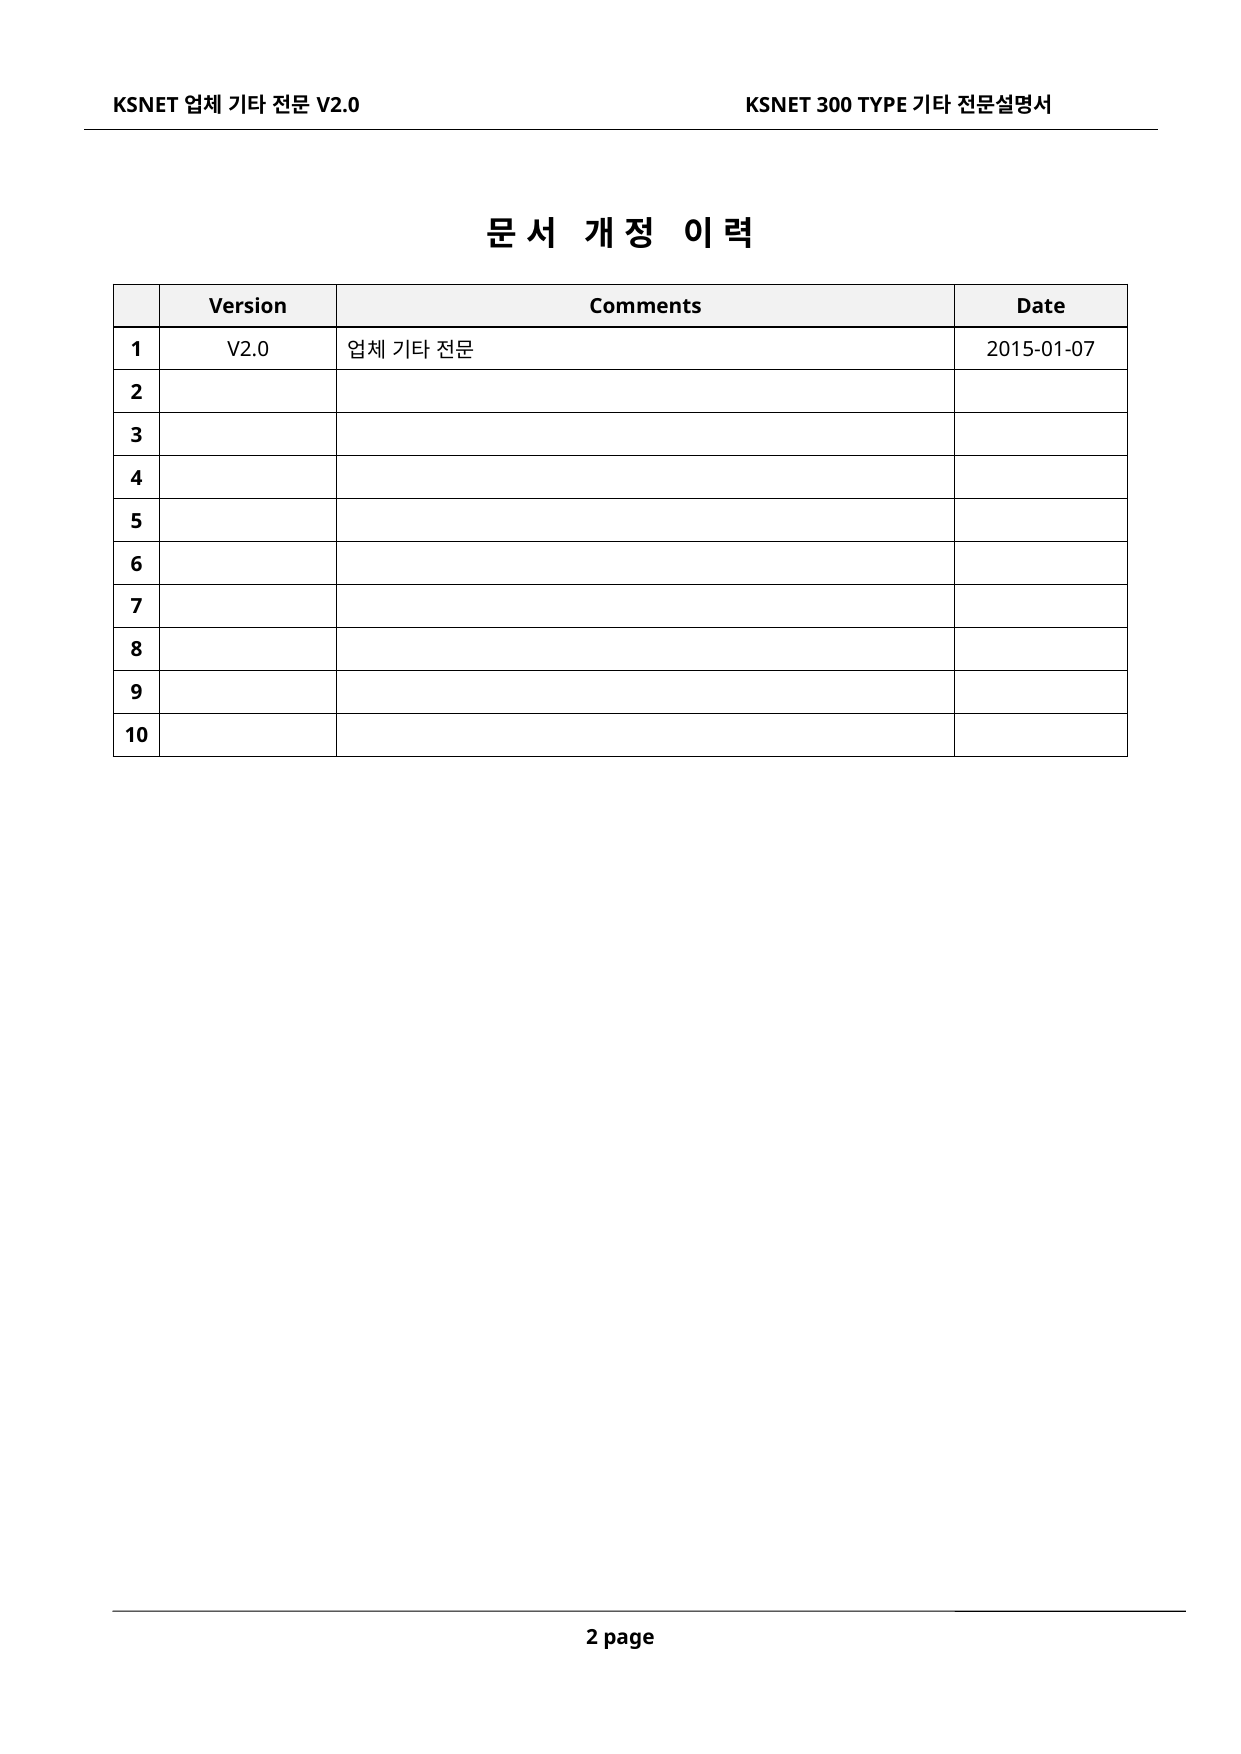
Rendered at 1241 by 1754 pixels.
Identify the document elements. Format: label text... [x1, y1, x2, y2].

table_cell [955, 714, 1127, 756]
table_cell [337, 585, 954, 627]
table_cell 10 [114, 714, 159, 756]
table_cell [955, 456, 1127, 498]
table_cell [337, 370, 954, 412]
table_cell 1 [114, 328, 159, 369]
table_cell 8 [114, 628, 159, 670]
table_cell [955, 370, 1127, 412]
table_cell [955, 499, 1127, 541]
table_cell 2015-01-07 [955, 328, 1127, 369]
table_cell [955, 542, 1127, 584]
table_cell [337, 413, 954, 455]
table_cell [337, 499, 954, 541]
table_cell 6 [114, 542, 159, 584]
table_cell 업체 기타 전문 [337, 328, 954, 369]
table_cell 5 [114, 499, 159, 541]
table_cell 4 [114, 456, 159, 498]
table_cell [160, 671, 336, 713]
table_cell 9 [114, 671, 159, 713]
text 문 서 개 정 이 력 [112, 207, 1128, 255]
table_header Comments [337, 285, 954, 326]
table_cell [337, 542, 954, 584]
table_cell [160, 714, 336, 756]
table_cell [160, 370, 336, 412]
table_cell [160, 585, 336, 627]
table_cell [337, 714, 954, 756]
table_cell [337, 456, 954, 498]
table_cell [337, 628, 954, 670]
table_cell [955, 413, 1127, 455]
table_cell [160, 499, 336, 541]
table_header Date [955, 285, 1127, 326]
table_cell [955, 585, 1127, 627]
table_cell [337, 671, 954, 713]
table_cell [160, 542, 336, 584]
table_cell [160, 628, 336, 670]
table_cell [160, 413, 336, 455]
table_cell [955, 671, 1127, 713]
table_cell V2.0 [160, 328, 336, 369]
table_header Version [160, 285, 336, 326]
table_cell 7 [114, 585, 159, 627]
table_cell 2 [114, 370, 159, 412]
table_cell [955, 628, 1127, 670]
table_header [114, 285, 159, 326]
table_cell [160, 456, 336, 498]
table_cell 3 [114, 413, 159, 455]
